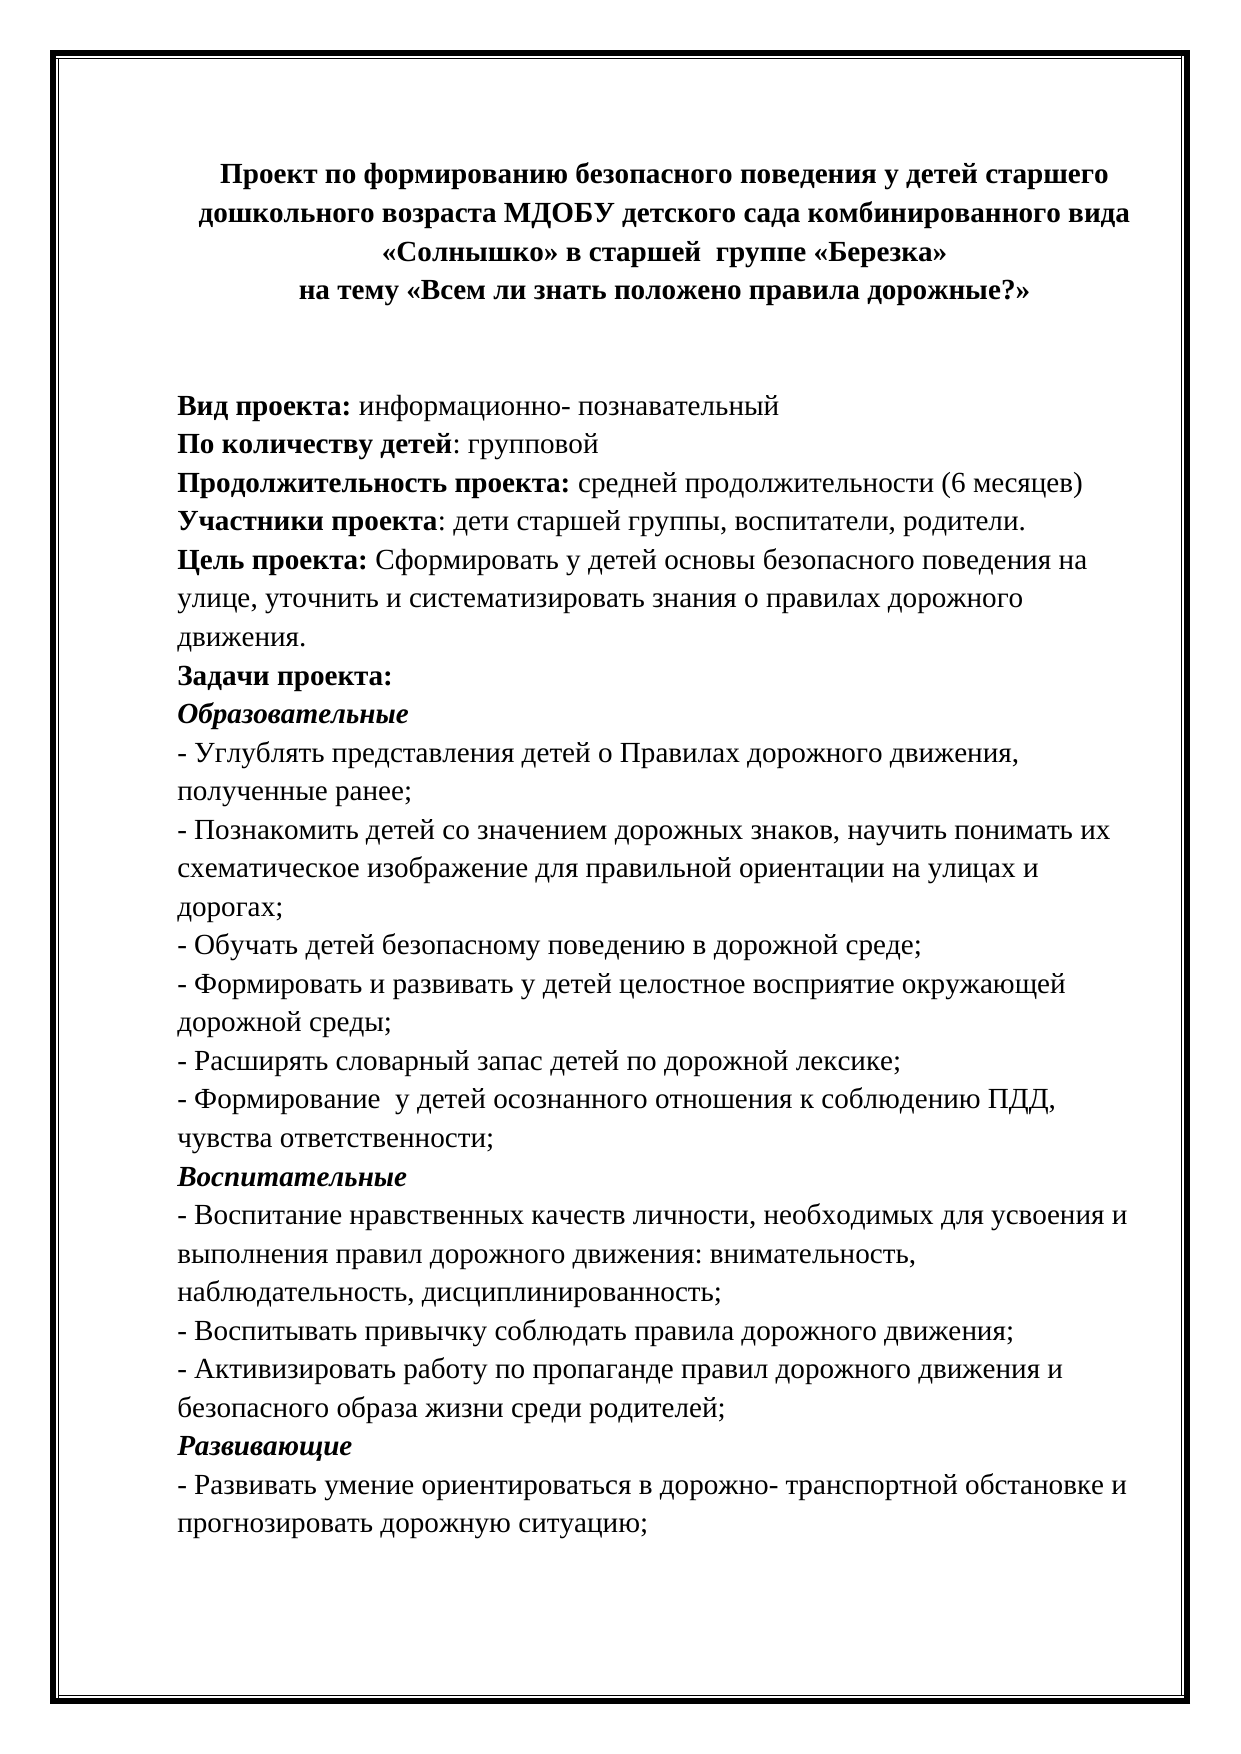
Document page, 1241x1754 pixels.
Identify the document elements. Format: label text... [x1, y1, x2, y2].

text - Воспитание нравственных качеств личности, необходимых для усвоения и выполнения правил дорожного движения: внимательность, наблюдательность, дисциплинированность; [177, 1197, 1152, 1308]
text - Активизировать работу по пропаганде правил дорожного движения и безопасного образа жизни среди родителей; [177, 1351, 1152, 1423]
text - Познакомить детей со значением дорожных знаков, научить понимать их схематическое изображение для правильной ориентации на улицах и дорогах; [177, 812, 1152, 922]
text Проект по формированию безопасного поведения у детей старшего дошкольного возраста МДОБУ детского сада комбинированного вида «Солнышко» в старшей группе «Березка» [177, 157, 1152, 267]
text - Обучать детей безопасному поведению в дорожной среде; [177, 927, 1152, 961]
text - Развивать умение ориентироваться в дорожно- транспортной обстановке и прогнозировать дорожную ситуацию; [177, 1467, 1152, 1539]
text Продолжительность проекта: средней продолжительности (6 месяцев) [177, 465, 1152, 498]
text Развивающие [177, 1428, 1152, 1462]
text Образовательные [177, 696, 1152, 730]
text Участники проекта: дети старшей группы, воспитатели, родители. [177, 503, 1152, 537]
text По количеству детей: групповой [177, 426, 1152, 460]
text Воспитательные [177, 1159, 1152, 1192]
text на тему «Всем ли знать положено правила дорожные?» [177, 272, 1152, 306]
text - Воспитывать привычку соблюдать правила дорожного движения; [177, 1313, 1152, 1346]
text Цель проекта: Сформировать у детей основы безопасного поведения на улице, уточнить и систематизировать знания о правилах дорожного движения. [177, 542, 1152, 653]
text - Углублять представления детей о Правилах дорожного движения, полученные ранее; [177, 735, 1152, 807]
text Задачи проекта: [177, 658, 1152, 691]
text - Формировать и развивать у детей целостное восприятие окружающей дорожной среды; [177, 966, 1152, 1038]
text Вид проекта: информационно- познавательный [177, 388, 1152, 421]
text - Расширять словарный запас детей по дорожной лексике; [177, 1043, 1152, 1077]
text - Формирование у детей осознанного отношения к соблюдению ПДД, чувства ответственности; [177, 1082, 1152, 1154]
